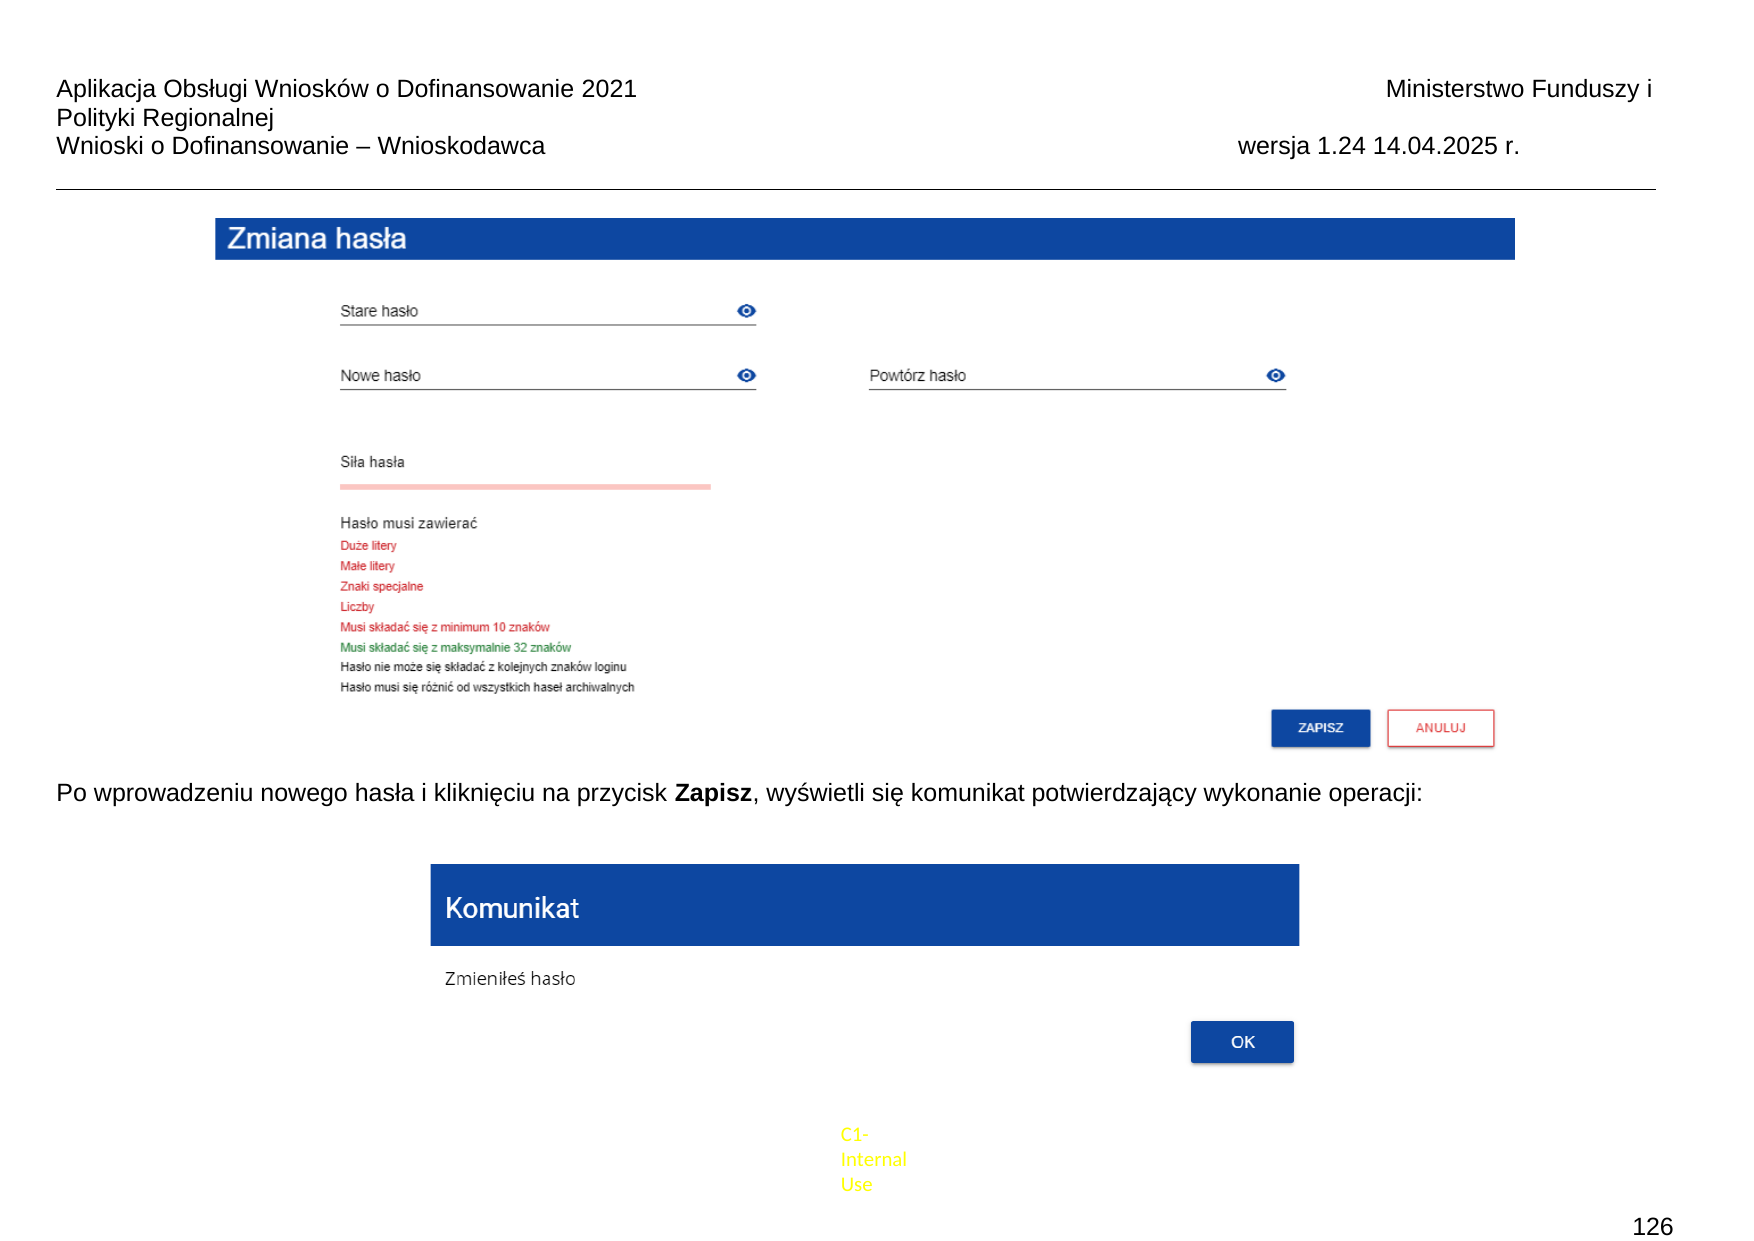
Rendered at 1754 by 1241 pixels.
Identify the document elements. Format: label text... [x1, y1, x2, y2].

picture [430, 864, 1300, 1070]
picture [215, 218, 1515, 764]
text Po wprowadzeniu nowego hasła i kliknięciu na przycisk Zapisz, wyświetli się komunikat potwierdzający wykonanie operacji: [56, 778, 1674, 807]
